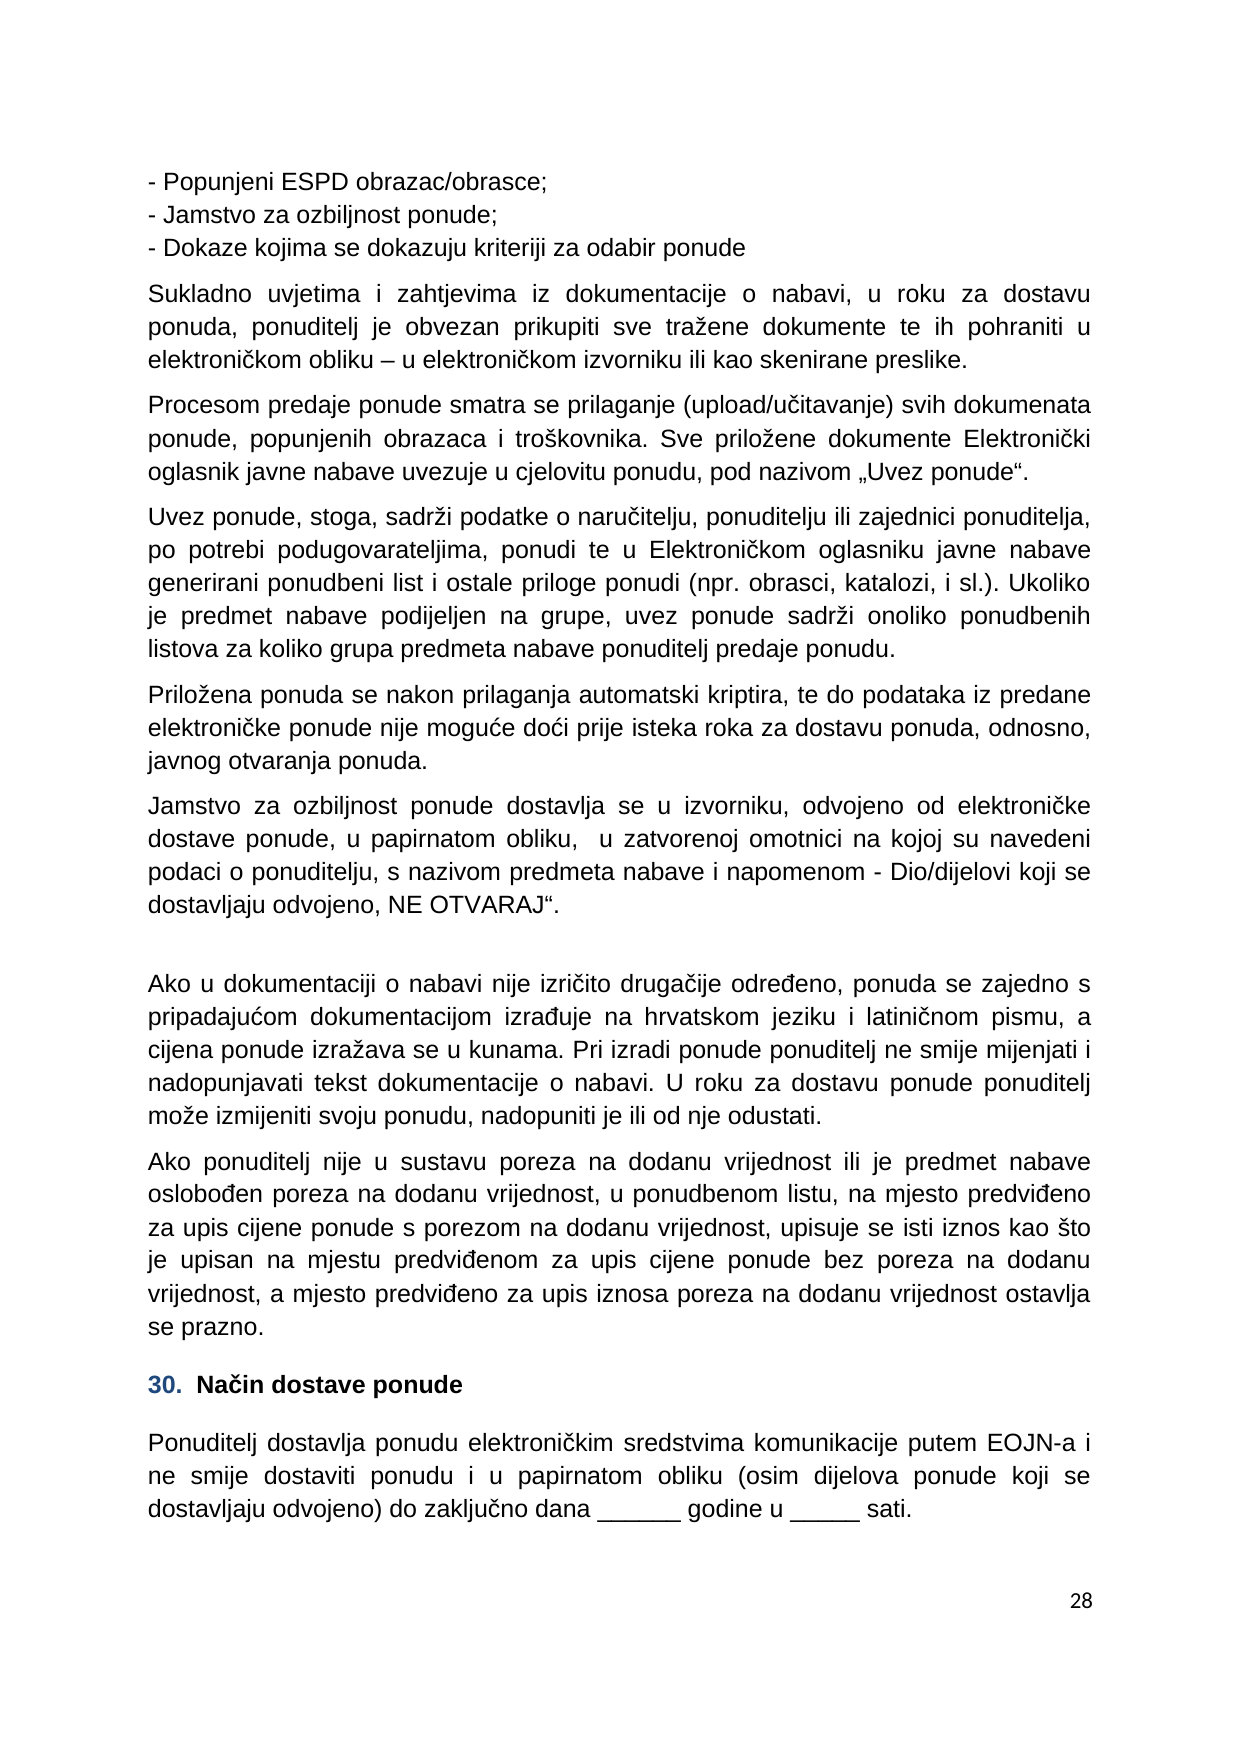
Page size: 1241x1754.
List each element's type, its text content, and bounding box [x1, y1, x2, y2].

text Jamstvo za ozbiljnost ponude dostavlja se u izvorniku, odvojeno od elektroničke dostave ponude, u papirnatom obliku, u zatvorenoj omotnici na kojoj su navedeni podaci o ponuditelju, s nazivom predmeta nabave i napomenom - Dio/dijelovi koji se dostavljaju odvojeno, NE OTVARAJ“. [148, 791, 1093, 919]
text Ponuditelj dostavlja ponudu elektroničkim sredstvima komunikacije putem EOJN-a i ne smije dostaviti ponudu i u papirnatom obliku (osim dijelova ponude koji se dostavljaju odvojeno) do zaključno dana ______ godine u _____ sati. [148, 1428, 1093, 1522]
text Procesom predaje ponude smatra se prilaganje (upload/učitavanje) svih dokumenata ponude, popunjenih obrazaca i troškovnika. Sve priložene dokumente Elektronički oglasnik javne nabave uvezuje u cjelovitu ponudu, pod nazivom „Uvez ponude“. [148, 391, 1093, 485]
text Ako ponuditelj nije u sustavu poreza na dodanu vrijednost ili je predmet nabave oslobođen poreza na dodanu vrijednost, u ponudbenom listu, na mjesto predviđeno za upis cijene ponude s porezom na dodanu vrijednost, upisuje se isti iznos kao što je upisan na mjestu predviđenom za upis cijene ponude bez poreza na dodanu vrijednost, a mjesto predviđeno za upis iznosa poreza na dodanu vrijednost ostavlja se prazno. [148, 1146, 1093, 1340]
text Sukladno uvjetima i zahtjevima iz dokumentacije o nabavi, u roku za dostavu ponuda, ponuditelj je obvezan prikupiti sve tražene dokumente te ih pohraniti u elektroničkom obliku – u elektroničkom izvorniku ili kao skenirane preslike. [148, 279, 1093, 374]
text 30. Način dostave ponude [148, 1369, 1093, 1398]
text - Jamstvo za ozbiljnost ponude; [148, 200, 1093, 229]
text Uvez ponude, stoga, sadrži podatke o naručitelju, ponuditelju ili zajednici ponuditelja, po potrebi podugovarateljima, ponudi te u Elektroničkom oglasniku javne nabave generirani ponudbeni list i ostale priloge ponudi (npr. obrasci, katalozi, i sl.). Ukoliko je predmet nabave podijeljen na grupe, uvez ponude sadrži onoliko ponudbenih listova za koliko grupa predmeta nabave ponuditelj predaje ponudu. [148, 502, 1093, 663]
text - Dokaze kojima se dokazuju kriteriji za odabir ponude [148, 233, 1093, 262]
text - Popunjeni ESPD obrazac/obrasce; [148, 167, 1093, 196]
text Priložena ponuda se nakon prilaganja automatski kriptira, te do podataka iz predane elektroničke ponude nije moguće doći prije isteka roka za dostavu ponuda, odnosno, javnog otvaranja ponuda. [148, 680, 1093, 774]
text Ako u dokumentaciji o nabavi nije izričito drugačije određeno, ponuda se zajedno s pripadajućom dokumentacijom izrađuje na hrvatskom jeziku i latiničnom pismu, a cijena ponude izražava se u kunama. Pri izradi ponude ponuditelj ne smije mijenjati i nadopunjavati tekst dokumentacije o nabavi. U roku za dostavu ponude ponuditelj može izmijeniti svoju ponudu, nadopuniti je ili od nje odustati. [148, 969, 1093, 1130]
